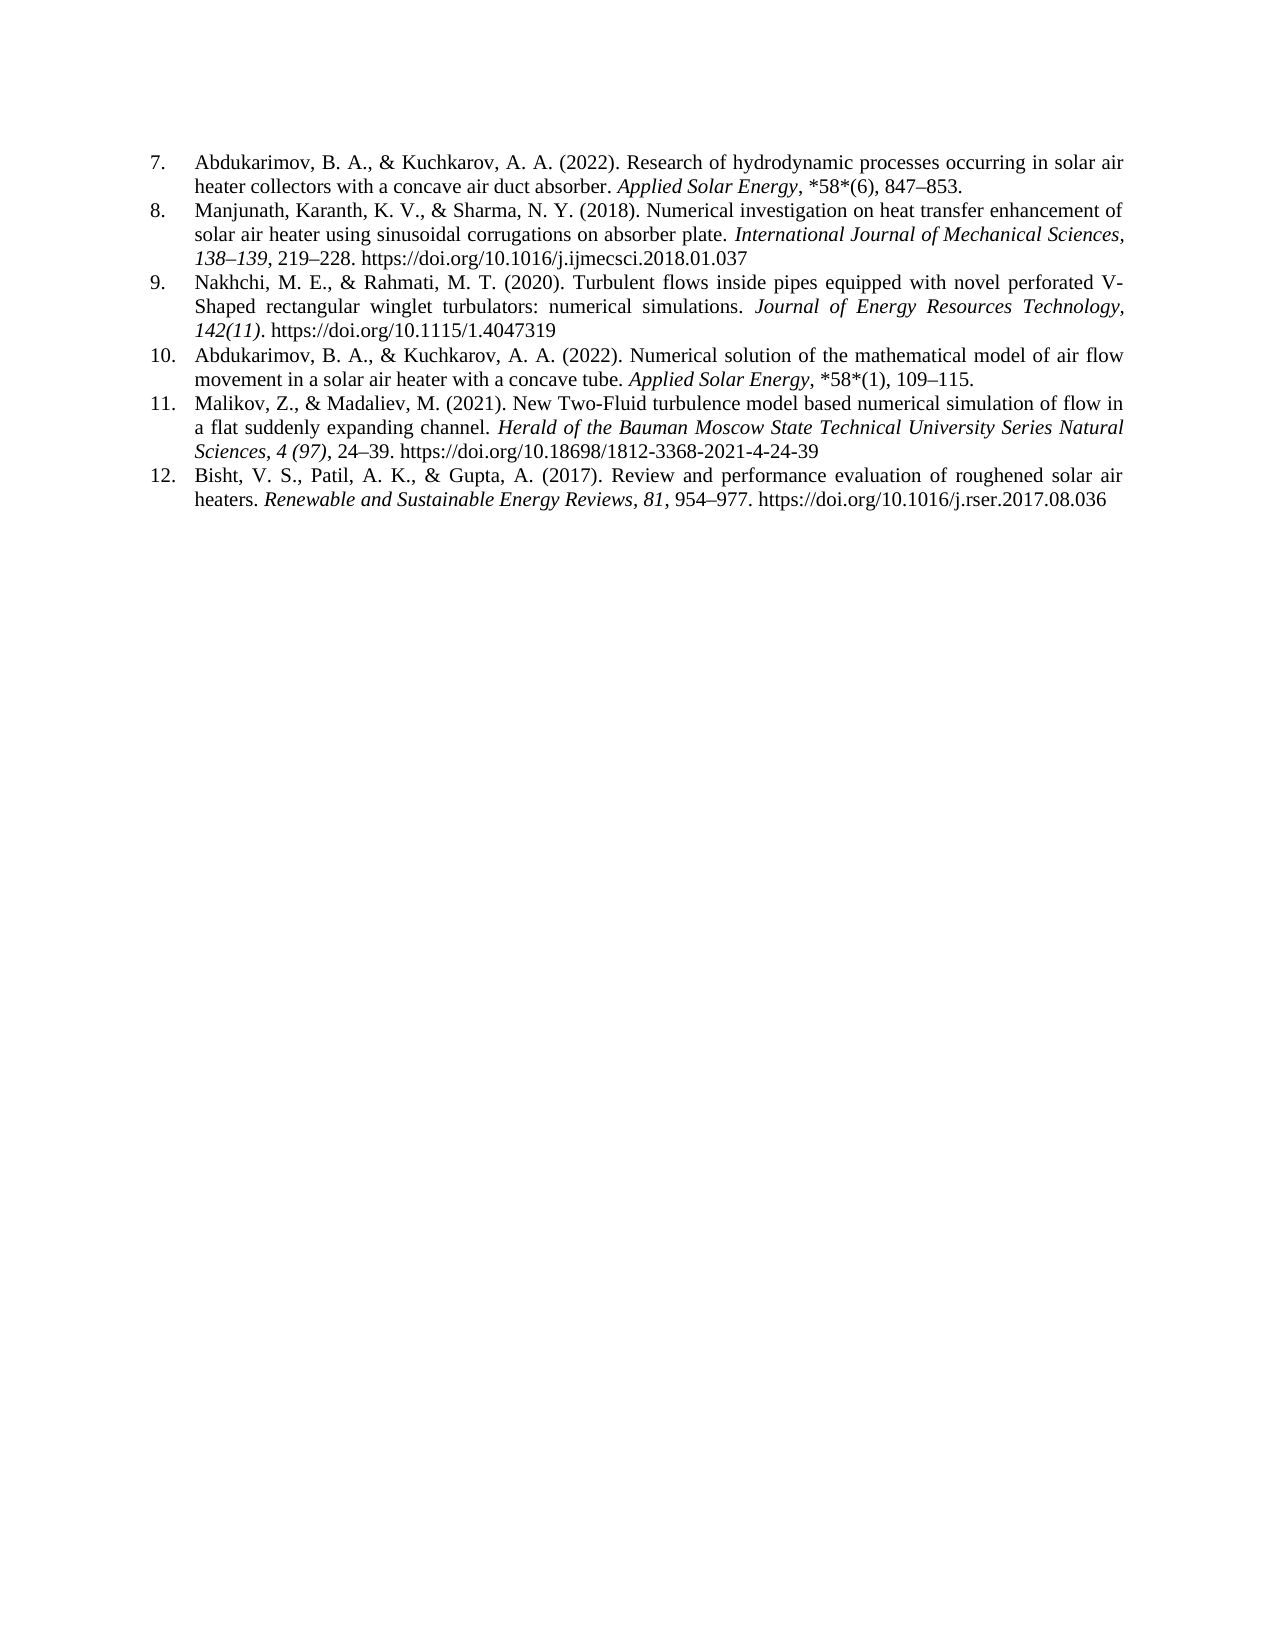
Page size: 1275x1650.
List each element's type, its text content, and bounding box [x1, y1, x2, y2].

list Abdukarimov, B. A., & Kuchkarov, A. A. (2022). Research of hydrodynamic processes occurring in solar air heater collectors with a concave air duct absorber. Applied Solar Energy, *58*(6), 847–853. [150, 150, 1125, 198]
list Manjunath, Karanth, K. V., & Sharma, N. Y. (2018). Numerical investigation on heat transfer enhancement of solar air heater using sinusoidal corrugations on absorber plate. International Journal of Mechanical Sciences, 138–139, 219–228. https://doi.org/10.1016/j.ijmecsci.2018.01.037 [150, 198, 1125, 270]
list Malikov, Z., & Madaliev, M. (2021). New Two-Fluid turbulence model based numerical simulation of flow in a flat suddenly expanding channel. Herald of the Bauman Moscow State Technical University Series Natural Sciences, 4 (97), 24–39. https://doi.org/10.18698/1812-3368-2021-4-24-39 [150, 391, 1125, 463]
list Nakhchi, M. E., & Rahmati, M. T. (2020). Turbulent flows inside pipes equipped with novel perforated V-Shaped rectangular winglet turbulators: numerical simulations. Journal of Energy Resources Technology, 142(11). https://doi.org/10.1115/1.4047319 [150, 270, 1125, 342]
list Abdukarimov, B. A., & Kuchkarov, A. A. (2022). Numerical solution of the mathematical model of air flow movement in a solar air heater with a concave tube. Applied Solar Energy, *58*(1), 109–115. [150, 342, 1125, 391]
list Bisht, V. S., Patil, A. K., & Gupta, A. (2017). Review and performance evaluation of roughened solar air heaters. Renewable and Sustainable Energy Reviews, 81, 954–977. https://doi.org/10.1016/j.rser.2017.08.036 [150, 463, 1125, 511]
